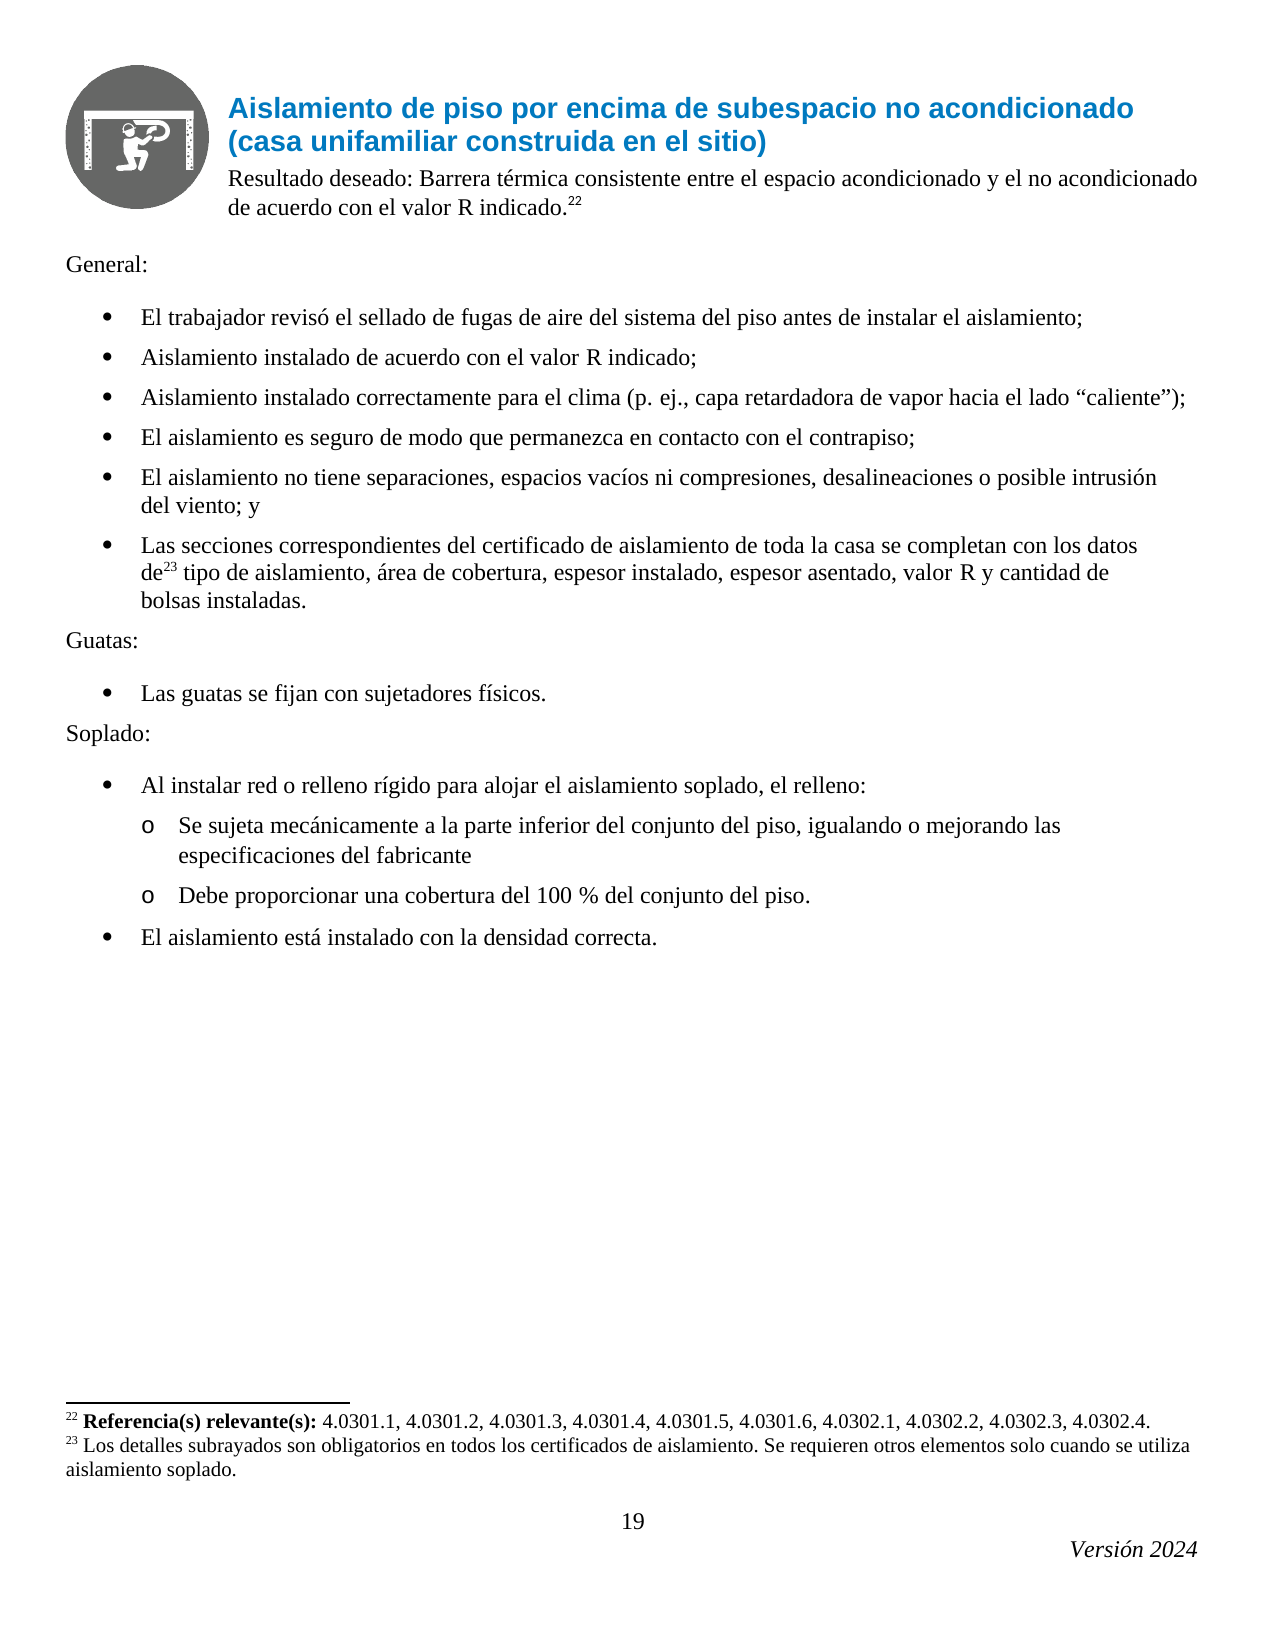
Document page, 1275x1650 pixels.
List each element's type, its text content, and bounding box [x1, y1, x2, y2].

text El aislamiento está instalado con la densidad correcta. [103, 923, 1200, 951]
text El trabajador revisó el sellado de fugas de aire del sistema del piso antes de instalar el aislamiento; [103, 303, 1200, 330]
text Aislamiento de piso por encima de subespacio no acondicionado (casa unifamiliar construida en el sitio) [209, 91, 1200, 158]
text El aislamiento no tiene separaciones, espacios vacíos ni compresiones, desalineaciones o posible intrusión del viento; y [103, 463, 1172, 518]
text Debe proporcionar una cobertura del 100 % del conjunto del piso. [141, 881, 1200, 911]
text Las guatas se fijan con sujetadores físicos. [103, 679, 1200, 706]
text Resultado deseado: Barrera térmica consistente entre el espacio acondicionado y el no acondicionado de acuerdo con el valor R indicado. [66, 164, 1200, 221]
text Soplado: [66, 719, 1200, 746]
text General: [66, 250, 1200, 278]
text Guatas: [66, 626, 1200, 654]
text Aislamiento instalado de acuerdo con el valor R indicado; [103, 343, 1200, 370]
text El aislamiento es seguro de modo que permanezca en contacto con el contrapiso; [103, 423, 1200, 451]
text Al instalar red o relleno rígido para alojar el aislamiento soplado, el relleno: [103, 771, 1200, 799]
text Aislamiento instalado correctamente para el clima (p. ej., capa retardadora de vapor hacia el lado “caliente”); [103, 383, 1200, 411]
text Las secciones correspondientes del certificado de aislamiento de toda la casa se completan con los datos de tipo de aislamiento, área de cobertura, espesor instalado, espesor asentado, valor R y cantidad de bolsas instaladas. [103, 531, 1162, 614]
text Se sujeta mecánicamente a la parte inferior del conjunto del piso, igualando o mejorando las especificaciones del fabricante [141, 812, 1200, 869]
picture [65, 65, 209, 209]
